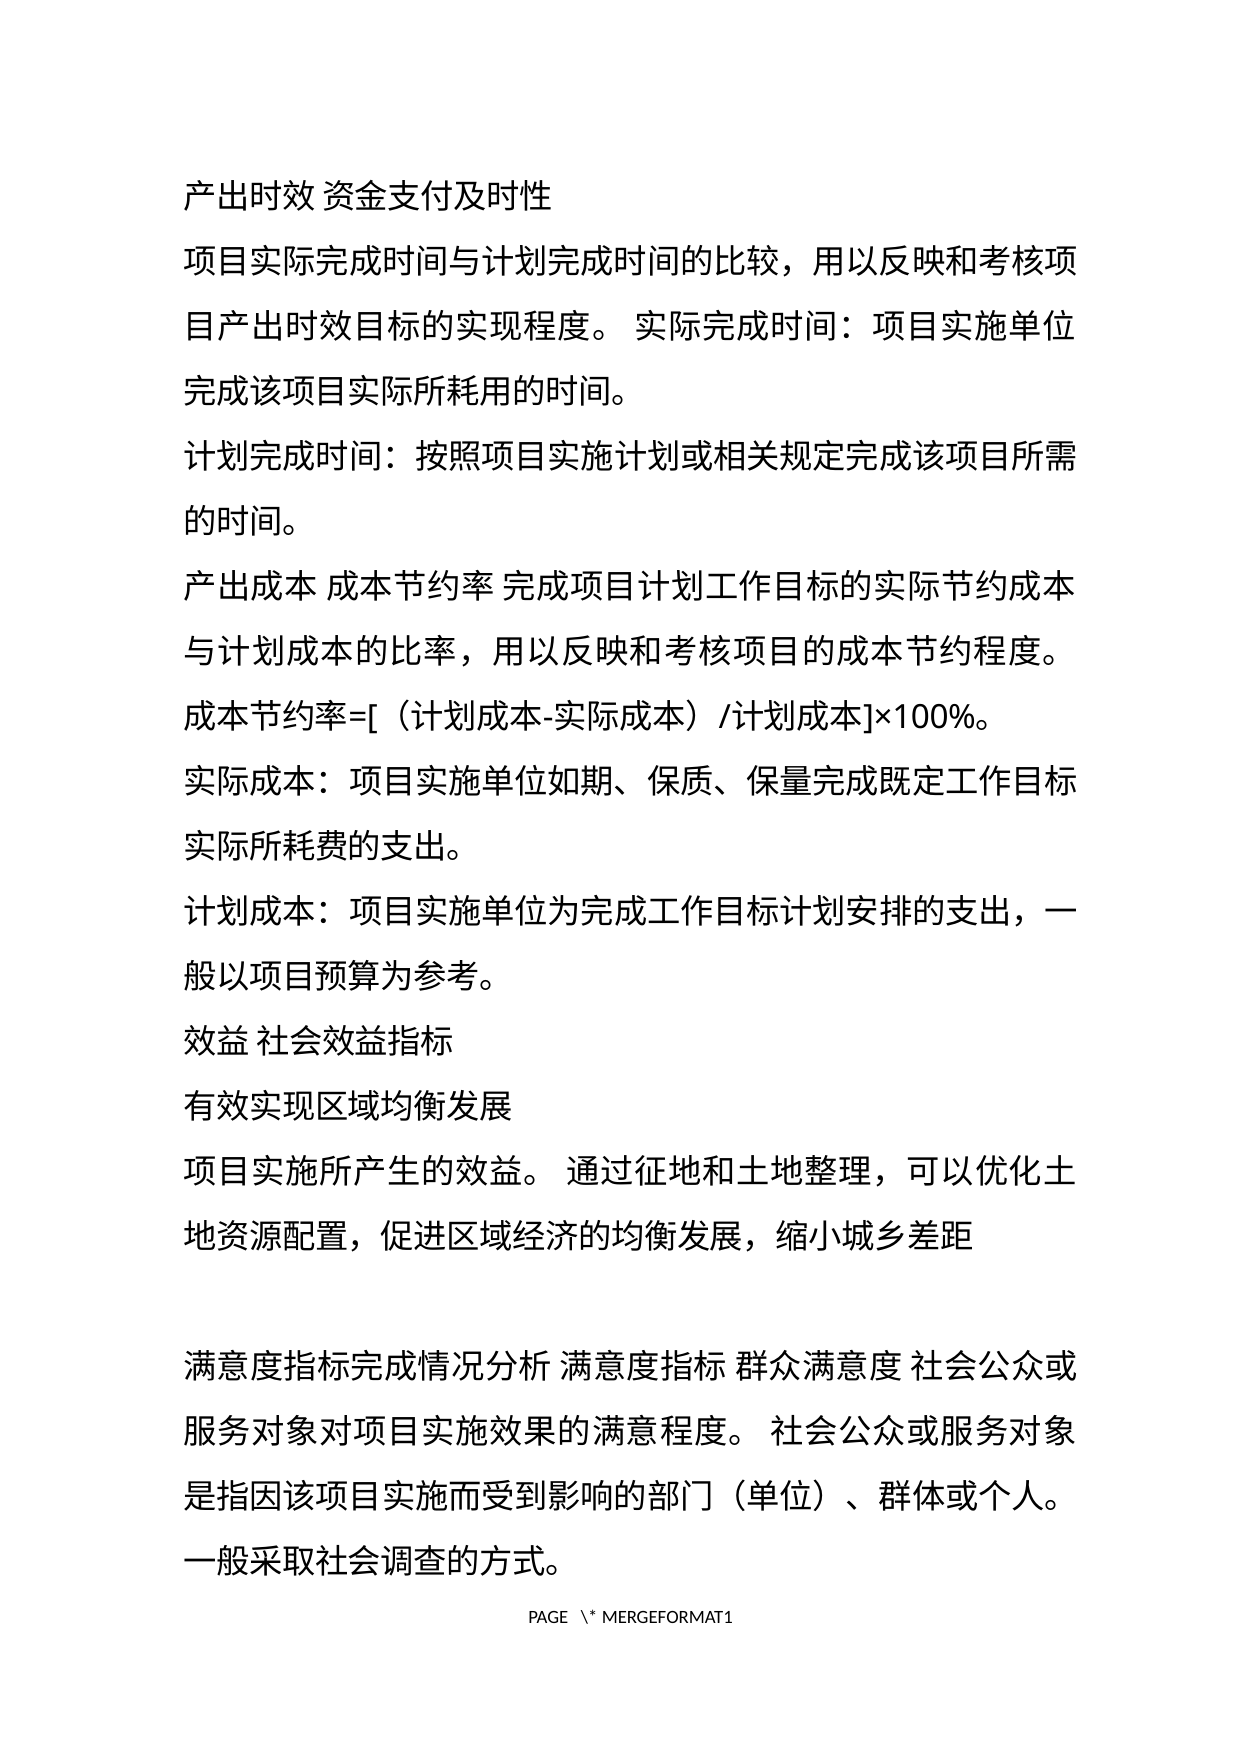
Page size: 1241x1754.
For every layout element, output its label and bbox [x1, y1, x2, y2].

text [183, 162, 1078, 1592]
